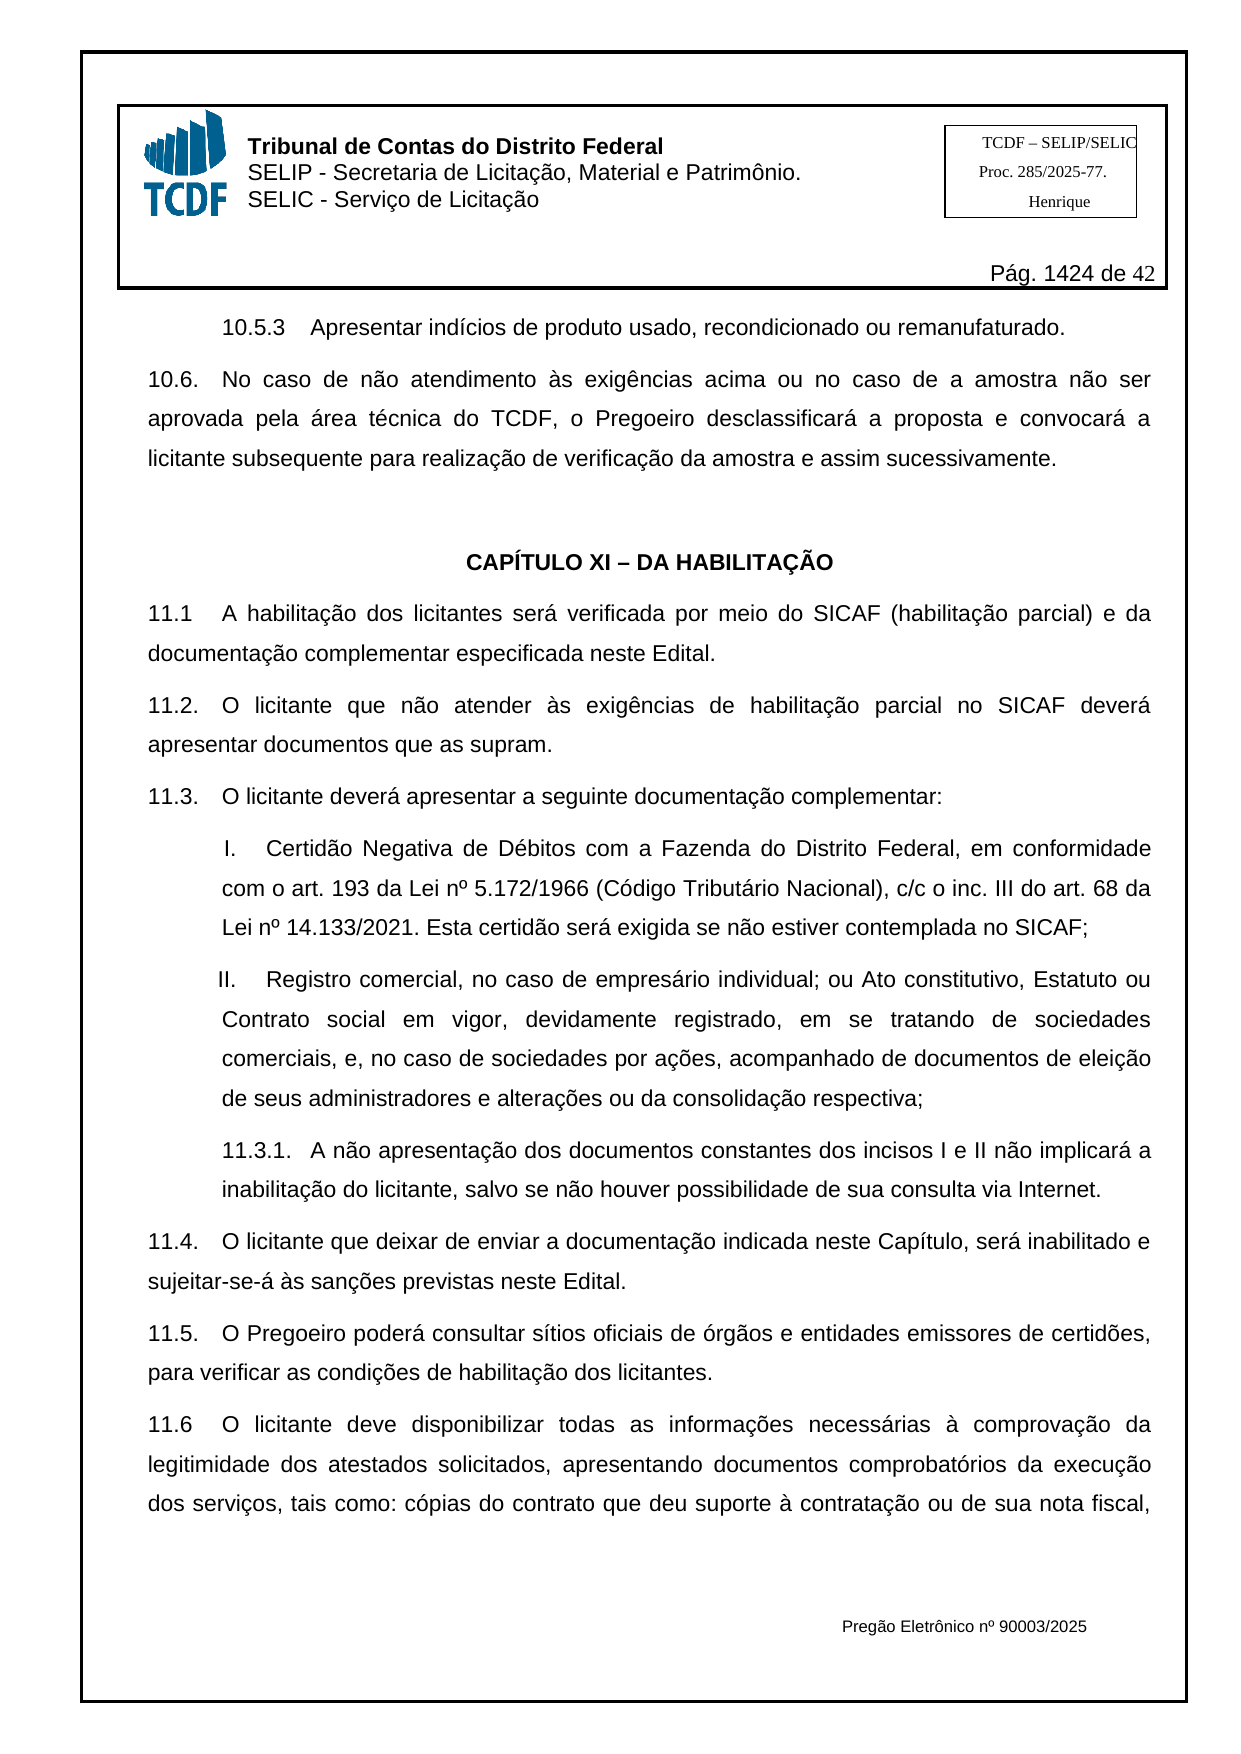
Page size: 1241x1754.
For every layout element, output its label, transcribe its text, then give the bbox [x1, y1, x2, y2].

text 11.4. O licitante que deixar de enviar a documentação indicada neste Capítulo, será inabilitado e sujeitar-se-á às sanções previstas neste Edital. [148, 1228, 1152, 1294]
text 11.3.1. A não apresentação dos documentos constantes dos incisos I e II não implicará a inabilitação do licitante, salvo se não houver possibilidade de sua consulta via Internet. [222, 1137, 1152, 1202]
picture [129, 107, 241, 218]
list Certidão Negativa de Débitos com a Fazenda do Distrito Federal, em conformidade com o art. 193 da Lei nº 5.172/1966 (Código Tributário Nacional), c/c o inc. III do art. 68 da Lei nº 14.133/2021. Esta certidão será exigida se não estiver contemplada no SICAF; [222, 835, 1152, 941]
text 11.2. O licitante que não atender às exigências de habilitação parcial no SICAF deverá apresentar documentos que as supram. [148, 692, 1152, 758]
text CAPÍTULO XI – DA HABILITAÇÃO [148, 548, 1152, 575]
text 11.5. O Pregoeiro poderá consultar sítios oficiais de órgãos e entidades emissores de certidões, para verificar as condições de habilitação dos licitantes. [148, 1319, 1152, 1385]
text 11.1 A habilitação dos licitantes será verificada por meio do SICAF (habilitação parcial) e da documentação complementar especificada neste Edital. [148, 600, 1152, 666]
list Registro comercial, no caso de empresário individual; ou Ato constitutivo, Estatuto ou Contrato social em vigor, devidamente registrado, em se tratando de sociedades comerciais, e, no caso de sociedades por ações, acompanhado de documentos de eleição de seus administradores e alterações ou da consolidação respectiva; [222, 966, 1152, 1111]
text 10.6. No caso de não atendimento às exigências acima ou no caso de a amostra não ser aprovada pela área técnica do TCDF, o Pregoeiro desclassificará a proposta e convocará a licitante subsequente para realização de verificação da amostra e assim sucessivamente. [148, 366, 1152, 471]
text 11.3. O licitante deverá apresentar a seguinte documentação complementar: [148, 783, 1152, 810]
text 10.5.3 Apresentar indícios de produto usado, recondicionado ou remanufaturado. [222, 313, 1152, 340]
